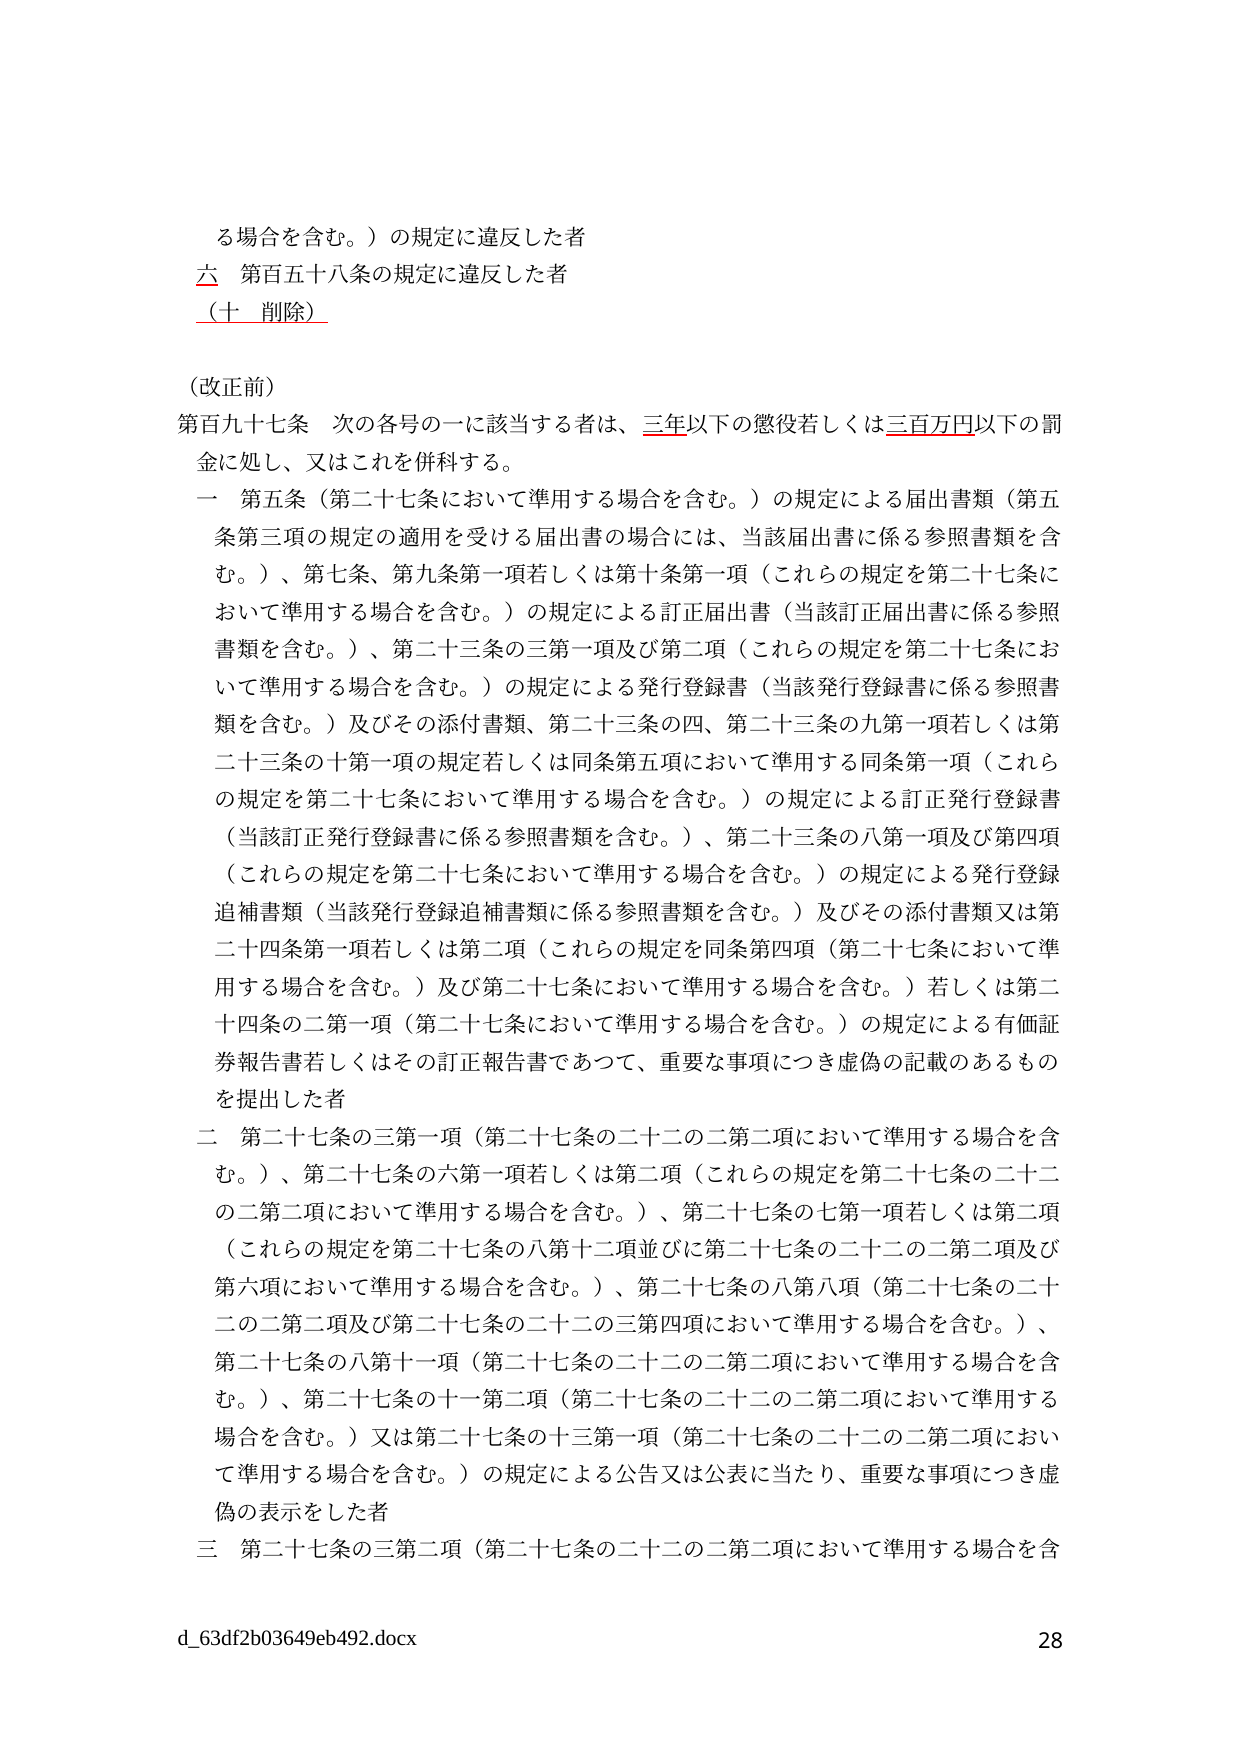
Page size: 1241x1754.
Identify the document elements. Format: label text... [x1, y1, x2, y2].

text 第百九十七条 次の各号の一に該当する者は、三年以下の懲役若しくは三百万円以下の罰金に処し、又はこれを併科する。 [177, 404, 1063, 479]
text 二 第二十七条の三第一項（第二十七条の二十二の二第二項において準用する場合を含む。）、第二十七条の六第一項若しくは第二項（これらの規定を第二十七条の二十二の二第二項において準用する場合を含む。）、第二十七条の七第一項若しくは第二項（これらの規定を第二十七条の八第十二項並びに第二十七条の二十二の二第二項及び第六項において準用する場合を含む。）、第二十七条の八第八項（第二十七条の二十二の二第二項及び第二十七条の二十二の三第四項において準用する場合を含む。）、第二十七条の八第十一項（第二十七条の二十二の二第二項において準用する場合を含む。）、第二十七条の十一第二項（第二十七条の二十二の二第二項において準用する場合を含む。）又は第二十七条の十三第一項（第二十七条の二十二の二第二項において準用する場合を含む。）の規定による公告又は公表に当たり、重要な事項につき虚偽の表示をした者 [196, 1117, 1063, 1529]
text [196, 217, 1063, 254]
text 一 第五条（第二十七条において準用する場合を含む。）の規定による届出書類（第五条第三項の規定の適用を受ける届出書の場合には、当該届出書に係る参照書類を含む。）、第七条、第九条第一項若しくは第十条第一項（これらの規定を第二十七条において準用する場合を含む。）の規定による訂正届出書（当該訂正届出書に係る参照書類を含む。）、第二十三条の三第一項及び第二項（これらの規定を第二十七条において準用する場合を含む。）の規定による発行登録書（当該発行登録書に係る参照書類を含む。）及びその添付書類、第二十三条の四、第二十三条の九第一項若しくは第二十三条の十第一項の規定若しくは同条第五項において準用する同条第一項（これらの規定を第二十七条において準用する場合を含む。）の規定による訂正発行登録書（当該訂正発行登録書に係る参照書類を含む。）、第二十三条の八第一項及び第四項（これらの規定を第二十七条において準用する場合を含む。）の規定による発行登録追補書類（当該発行登録追補書類に係る参照書類を含む。）及びその添付書類又は第二十四条第一項若しくは第二項（これらの規定を同条第四項（第二十七条において準用する場合を含む。）及び第二十七条において準用する場合を含む。）若しくは第二十四条の二第一項（第二十七条において準用する場合を含む。）の規定による有価証券報告書若しくはその訂正報告書であつて、重要な事項につき虚偽の記載のあるものを提出した者 [196, 479, 1063, 1117]
text 六 第百五十八条の規定に違反した者 [196, 254, 1063, 292]
text （改正前） [177, 367, 1063, 404]
text （十 削除） [196, 292, 1063, 329]
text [196, 1529, 1063, 1567]
